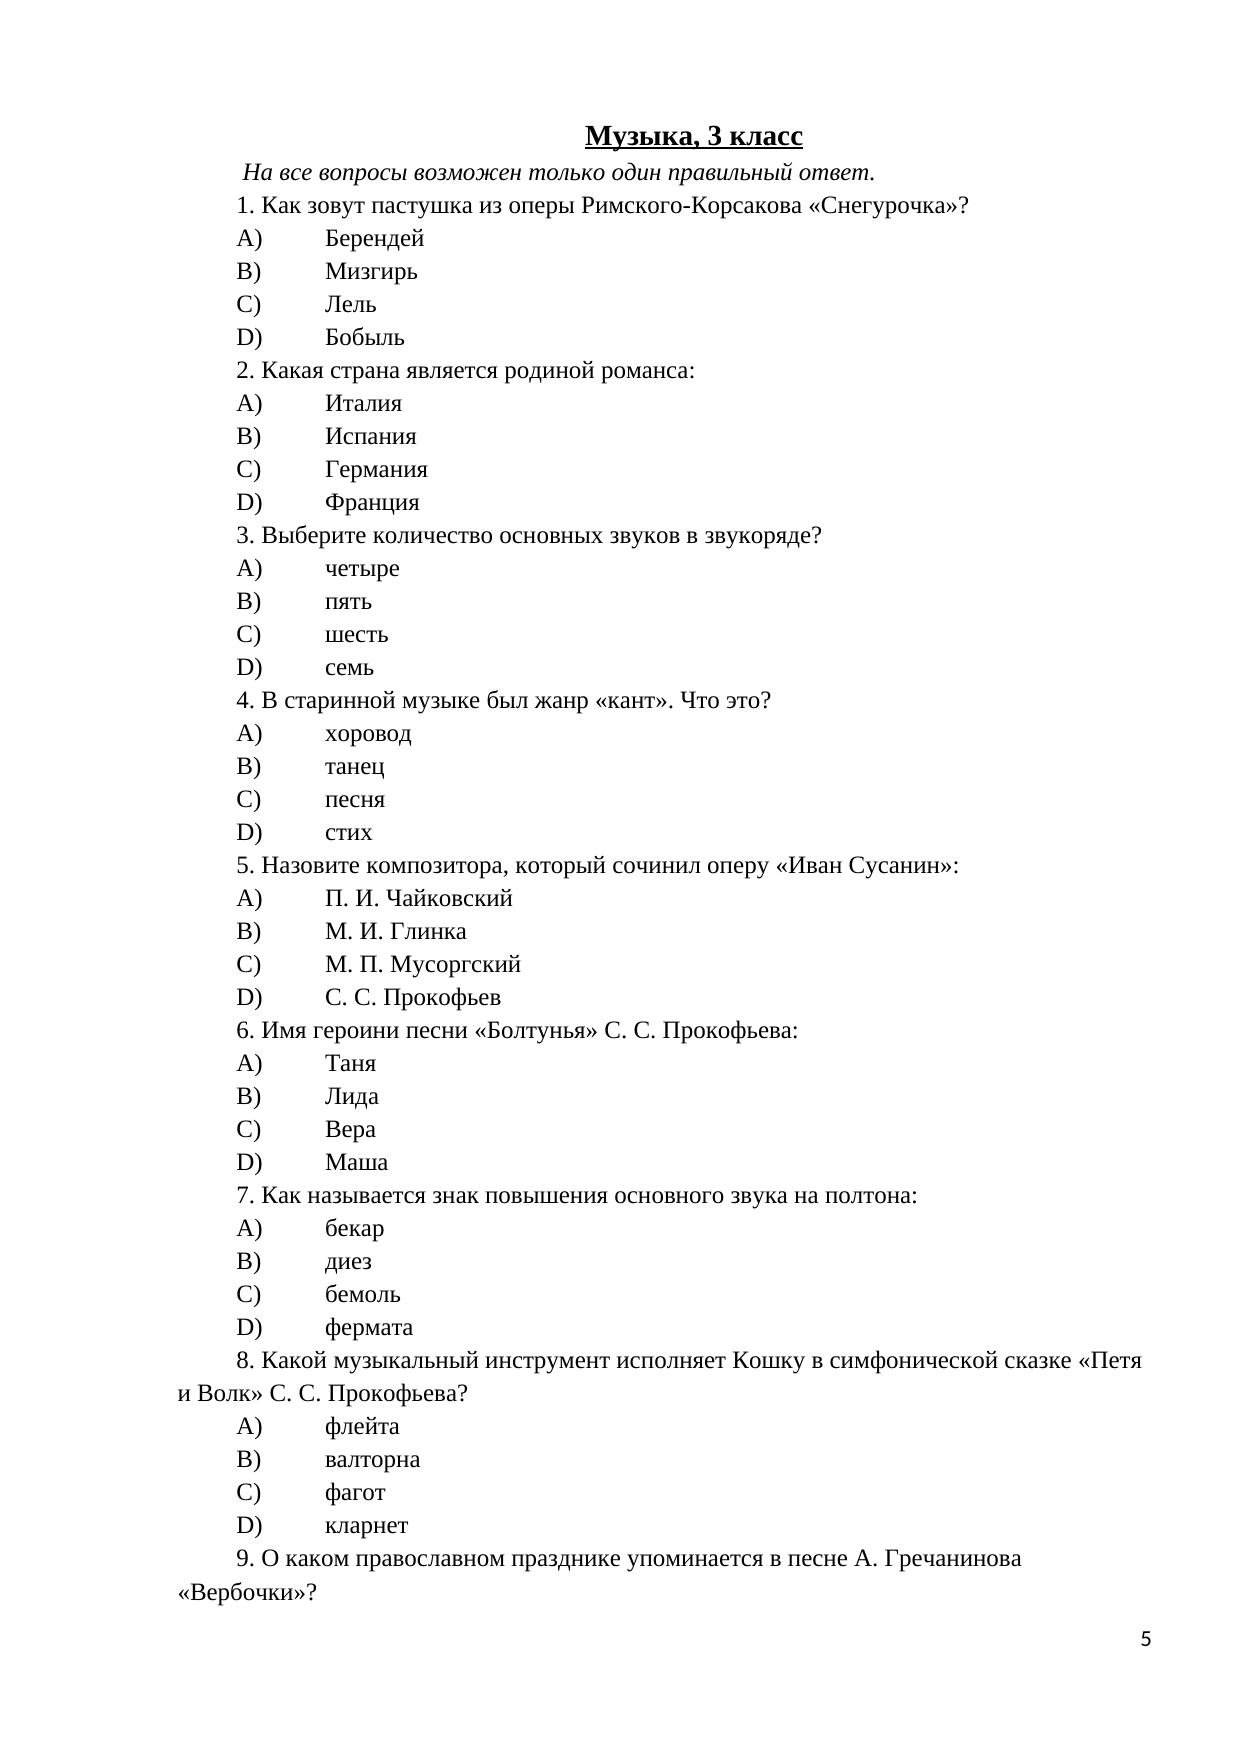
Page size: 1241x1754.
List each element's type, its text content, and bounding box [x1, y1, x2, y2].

text C) шесть [177, 619, 1152, 648]
text D) семь [177, 652, 1152, 681]
text 2. Какая страна является родиной романса: [177, 355, 1152, 383]
text A) П. И. Чайковский [177, 883, 1152, 912]
text D) Франция [177, 487, 1152, 516]
text C) бемоль [177, 1279, 1152, 1308]
text A) Италия [177, 388, 1152, 417]
text B) М. И. Глинка [177, 916, 1152, 945]
text B) диез [177, 1246, 1152, 1275]
text D) кларнет [177, 1511, 1152, 1539]
text 6. Имя героини песни «Болтунья» С. С. Прокофьева: [177, 1015, 1152, 1044]
text A) четыре [177, 553, 1152, 582]
text C) М. П. Мусоргский [177, 949, 1152, 978]
text 3. Выберите количество основных звуков в звукоряде? [177, 520, 1152, 549]
text C) Лель [177, 289, 1152, 317]
text B) пять [177, 586, 1152, 615]
text B) Мизгирь [177, 256, 1152, 284]
text A) Берендей [177, 223, 1152, 251]
text D) С. С. Прокофьев [177, 982, 1152, 1011]
text B) танец [177, 751, 1152, 780]
text D) Маша [177, 1147, 1152, 1176]
text A) хоровод [177, 718, 1152, 747]
text B) Лида [177, 1081, 1152, 1110]
text A) флейта [177, 1411, 1152, 1440]
text На все вопросы возможен только один правильный ответ. [177, 157, 1152, 185]
text 1. Как зовут пастушка из оперы Римского-Корсакова «Снегурочка»? [177, 190, 1152, 218]
text 5. Назовите композитора, который сочинил оперу «Иван Сусанин»: [177, 850, 1152, 879]
text C) Вера [177, 1114, 1152, 1143]
text Музыка, 3 класс [177, 118, 1152, 152]
text D) стих [177, 817, 1152, 846]
text C) Германия [177, 454, 1152, 483]
text C) фагот [177, 1477, 1152, 1506]
text A) Таня [177, 1048, 1152, 1077]
text 8. Какой музыкальный инструмент исполняет Кошку в симфонической сказке «Петя и Волк» С. С. Прокофьева? [177, 1345, 1152, 1407]
text C) песня [177, 784, 1152, 813]
text 9. О каком православном празднике упоминается в песне А. Гречанинова «Вербочки»? [177, 1543, 1152, 1605]
text B) Испания [177, 421, 1152, 449]
text 7. Как называется знак повышения основного звука на полтона: [177, 1180, 1152, 1209]
text A) бекар [177, 1213, 1152, 1242]
text 4. В старинной музыке был жанр «кант». Что это? [177, 685, 1152, 714]
text B) валторна [177, 1444, 1152, 1473]
text D) фермата [177, 1312, 1152, 1341]
text D) Бобыль [177, 322, 1152, 351]
